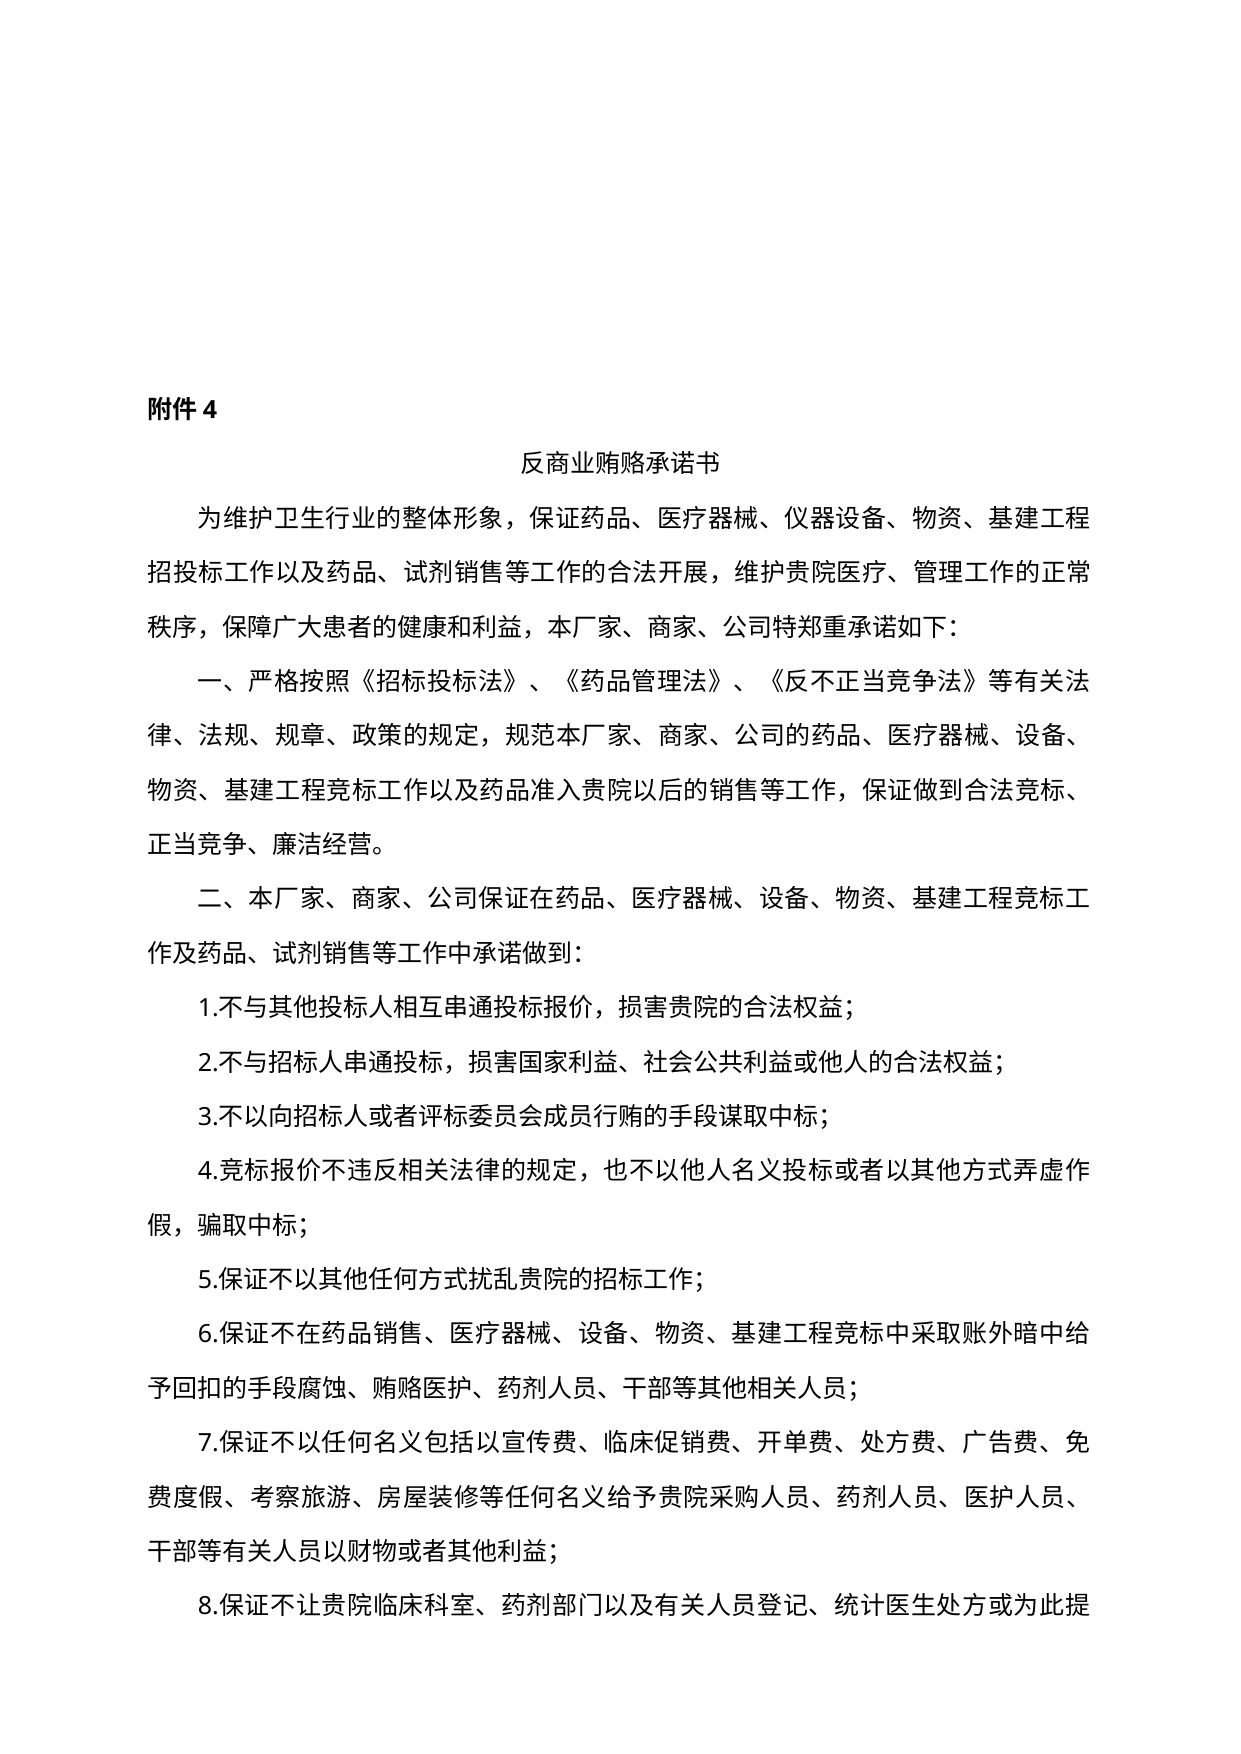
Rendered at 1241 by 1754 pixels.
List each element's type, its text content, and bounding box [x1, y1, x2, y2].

text 2.不与招标人串通投标，损害国家利益、社会公共利益或他人的合法权益； [148, 1042, 1093, 1078]
text 一、严格按照《招标投标法》、《药品管理法》、《反不正当竞争法》等有关法律、法规、规章、政策的规定，规范本厂家、商家、公司的药品、医疗器械、设备、物资、基建工程竞标工作以及药品准入贵院以后的销售等工作，保证做到合法竞标、正当竞争、廉洁经营。 [148, 661, 1093, 861]
text 6.保证不在药品销售、医疗器械、设备、物资、基建工程竞标中采取账外暗中给予回扣的手段腐蚀、贿赂医护、药剂人员、干部等其他相关人员； [148, 1314, 1093, 1404]
text 附件4 [148, 389, 1093, 426]
text 1.不与其他投标人相互串通投标报价，损害贵院的合法权益； [148, 988, 1093, 1024]
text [148, 1586, 1093, 1622]
text 二、本厂家、商家、公司保证在药品、医疗器械、设备、物资、基建工程竞标工作及药品、试剂销售等工作中承诺做到： [148, 879, 1093, 969]
text 4.竞标报价不违反相关法律的规定，也不以他人名义投标或者以其他方式弄虚作假，骗取中标； [148, 1151, 1093, 1241]
text 5.保证不以其他任何方式扰乱贵院的招标工作； [148, 1259, 1093, 1296]
text 3.不以向招标人或者评标委员会成员行贿的手段谋取中标； [148, 1096, 1093, 1133]
text 7.保证不以任何名义包括以宣传费、临床促销费、开单费、处方费、广告费、免费度假、考察旅游、房屋装修等任何名义给予贵院采购人员、药剂人员、医护人员、干部等有关人员以财物或者其他利益； [148, 1423, 1093, 1568]
text 为维护卫生行业的整体形象，保证药品、医疗器械、仪器设备、物资、基建工程招投标工作以及药品、试剂销售等工作的合法开展，维护贵院医疗、管理工作的正常秩序，保障广大患者的健康和利益，本厂家、商家、公司特郑重承诺如下： [148, 498, 1093, 643]
text 反商业贿赂承诺书 [148, 444, 1093, 480]
